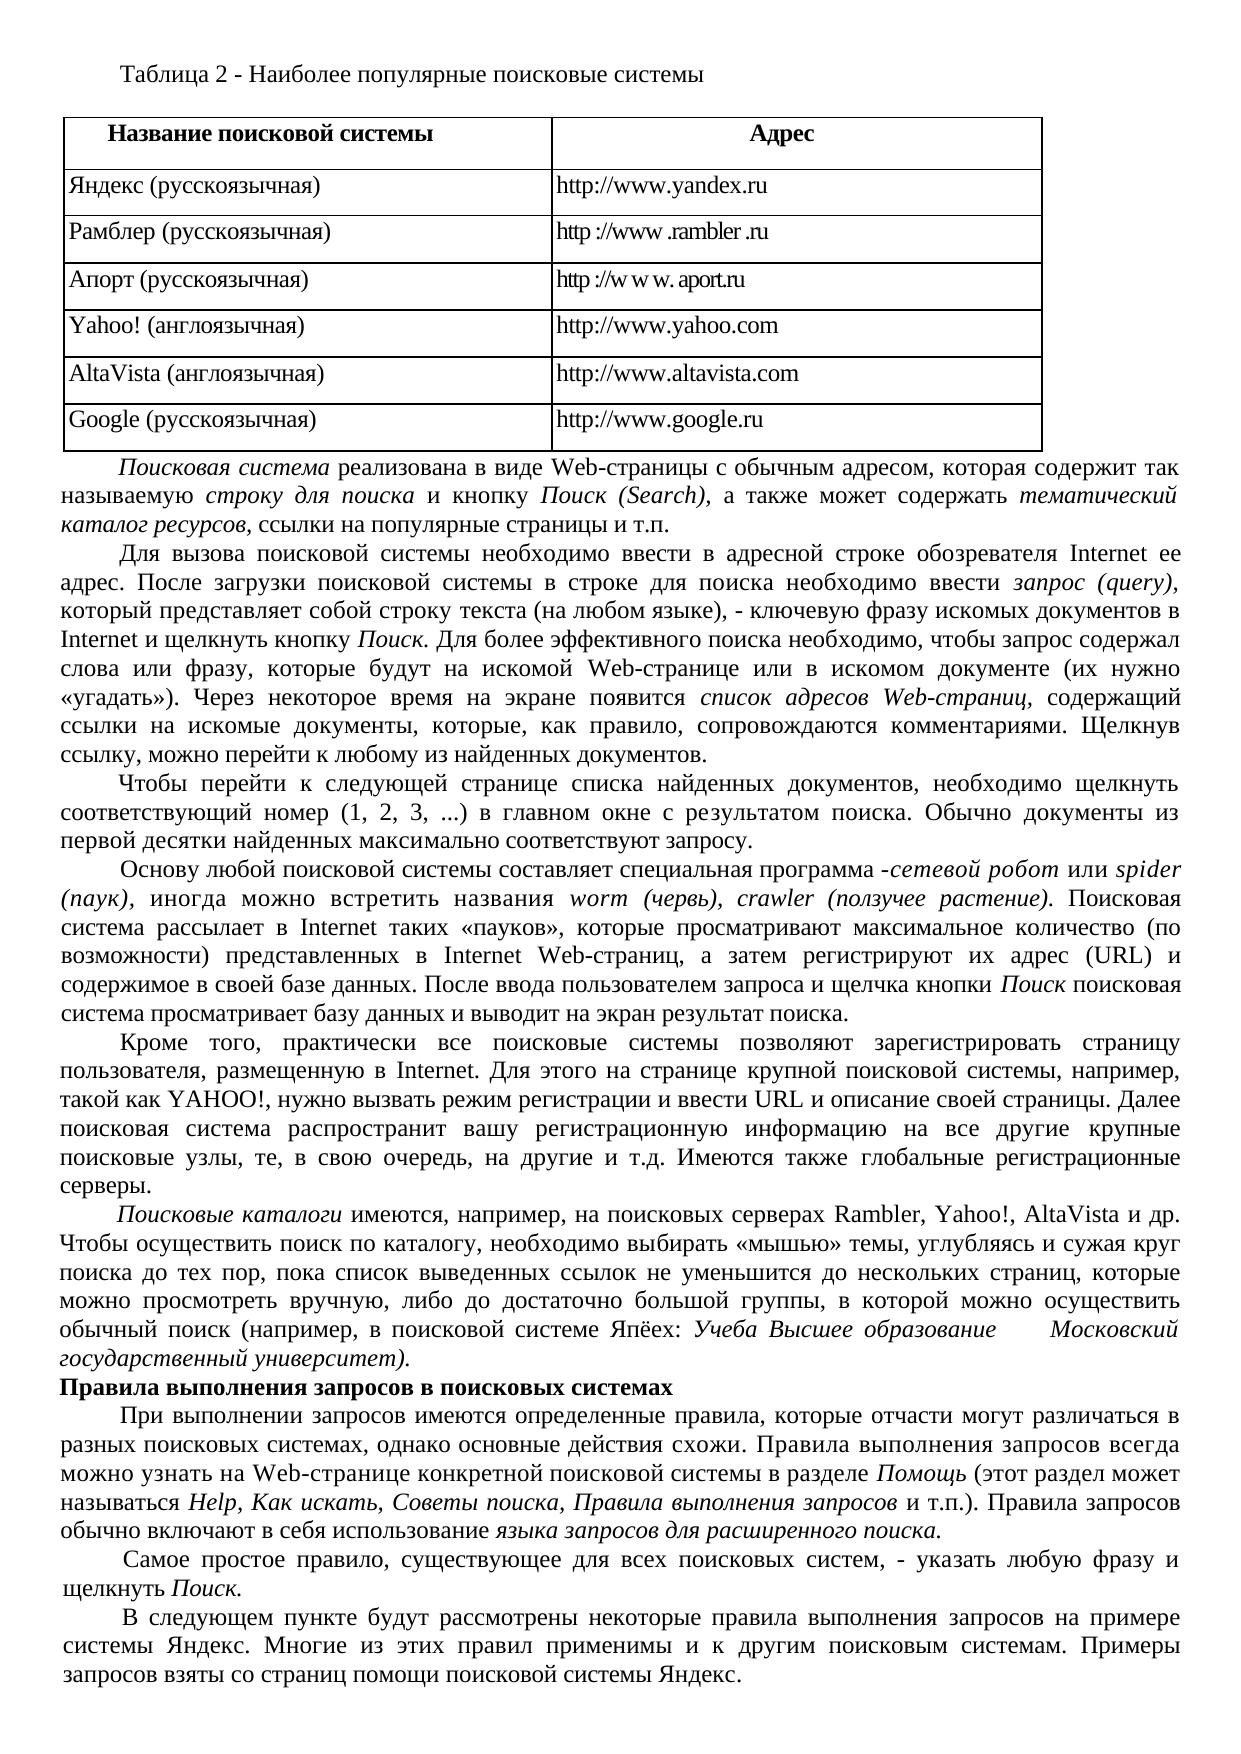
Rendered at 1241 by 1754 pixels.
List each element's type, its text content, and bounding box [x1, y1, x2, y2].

table_cell Google (русскоязычная) [65, 405, 551, 450]
text При выполнении запросов имеются определенные правила, которые отчасти могут различаться в разных поисковых системах, однако основные действия схожи. Правила выполнения запросов всегда можно узнать на Web-странице конкретной поисковой системы в разделе Помощь (этот раздел может называться Help, Как искать, Советы поиска, Правила выполнения запросов и т.п.). Правила запросов обычно включают в себя использование языка запросов для расширенного поиска. [60, 1400, 1181, 1544]
table_header Название поисковой системы [65, 118, 551, 168]
table_cell http ://w w w. aport.ru [553, 264, 1041, 309]
table_cell http://www.google.ru [553, 405, 1041, 450]
text Самое простое правило, существующее для всех поисковых систем, - указать любую фразу и щелкнуть Поиск. [63, 1544, 1179, 1602]
text Основу любой поисковой системы составляет специальная программа -сетевой робот или spider (паук), иногда можно встретить названия worm (червь), crawler (ползучее растение). Поисковая система рассылает в Internet таких «пауков», которые просматривают максимальное количество (по возможности) представленных в Internet Web-страниц, а затем регистрируют их адрес (URL) и содержимое в своей базе данных. После ввода пользователем запроса и щелчка кнопки Поиск поисковая система просматривает базу данных и выводит на экран результат поиска. [61, 854, 1181, 1027]
text Чтобы перейти к следующей странице списка найденных документов, необходимо щелкнуть соответствующий номер (1, 2, 3, ...) в главном окне с результатом поиска. Обычно документы из первой десятки найденных максимально соответствуют запросу. [60, 768, 1180, 854]
text Поисковая система реализована в виде Web-страницы с обычным адресом, которая содержит так называемую строку для поиска и кнопку Поиск (Search), а также может содержать тематический каталог ресурсов, ссылки на популярные страницы и т.п. [61, 452, 1179, 538]
table_cell http://www.altavista.com [553, 358, 1041, 403]
table_cell Рамблер (русскоязычная) [65, 216, 551, 262]
text Для вызова поисковой системы необходимо ввести в адресной строке обозревателя Internet ее адрес. После загрузки поисковой системы в строке для поиска необходимо ввести запрос (query), который представляет собой строку текста (на любом языке), - ключевую фразу искомых документов в Internet и щелкнуть кнопку Поиск. Для более эффективного поиска необходимо, чтобы запрос содержал слова или фразу, которые будут на искомой Web-странице или в искомом документе (их нужно «угадать»). Через некоторое время на экране появится список адресов Web-страниц, содержащий ссылки на искомые документы, которые, как правило, сопровождаются комментариями. Щелкнув ссылку, можно перейти к любому из найденных документов. [60, 538, 1181, 768]
table_cell Yahoo! (англоязычная) [65, 311, 551, 356]
table_cell http://www.yahoo.com [553, 311, 1041, 356]
table_cell Апорт (русскоязычная) [65, 264, 551, 309]
text Правила выполнения запросов в поисковых системах [59, 1372, 1181, 1400]
table_cell Яндекс (русскоязычная) [65, 170, 551, 214]
text Поисковые каталоги имеются, например, на поисковых серверах Rambler, Yahoo!, AltaVista и др. Чтобы осуществить поиск по каталогу, необходимо выбирать «мышью» темы, углубляясь и сужая круг поиска до тех пор, пока список выведенных ссылок не уменьшится до нескольких страниц, которые можно просмотреть вручную, либо до достаточно большой группы, в которой можно осуществить обычный поиск (например, в поисковой системе Япёех: Учеба Высшее образование Московский государственный университет). [59, 1199, 1181, 1372]
table_cell http://www.yandex.ru [553, 170, 1041, 214]
table_cell AltaVista (англоязычная) [65, 358, 551, 403]
text Таблица 2 - Наиболее популярные поисковые системы [119, 59, 1181, 88]
text В следующем пункте будут рассмотрены некоторые правила выполнения запросов на примере системы Яндекс. Многие из этих правил применимы и к другим поисковым системам. Примеры запросов взяты со страниц помощи поисковой системы Яндекс. [63, 1602, 1181, 1688]
table_header Адрес [553, 118, 1041, 168]
table_cell http ://www .rambler .ru [553, 216, 1041, 262]
text Кроме того, практически все поисковые системы позволяют зарегистрировать страницу пользователя, размещенную в Internet. Для этого на странице крупной поисковой системы, например, такой как YAHOO!, нужно вызвать режим регистрации и ввести URL и описание своей страницы. Далее поисковая система распространит вашу регистрационную информацию на все другие крупные поисковые узлы, те, в свою очередь, на другие и т.д. Имеются также глобальные регистрационные серверы. [59, 1027, 1181, 1199]
